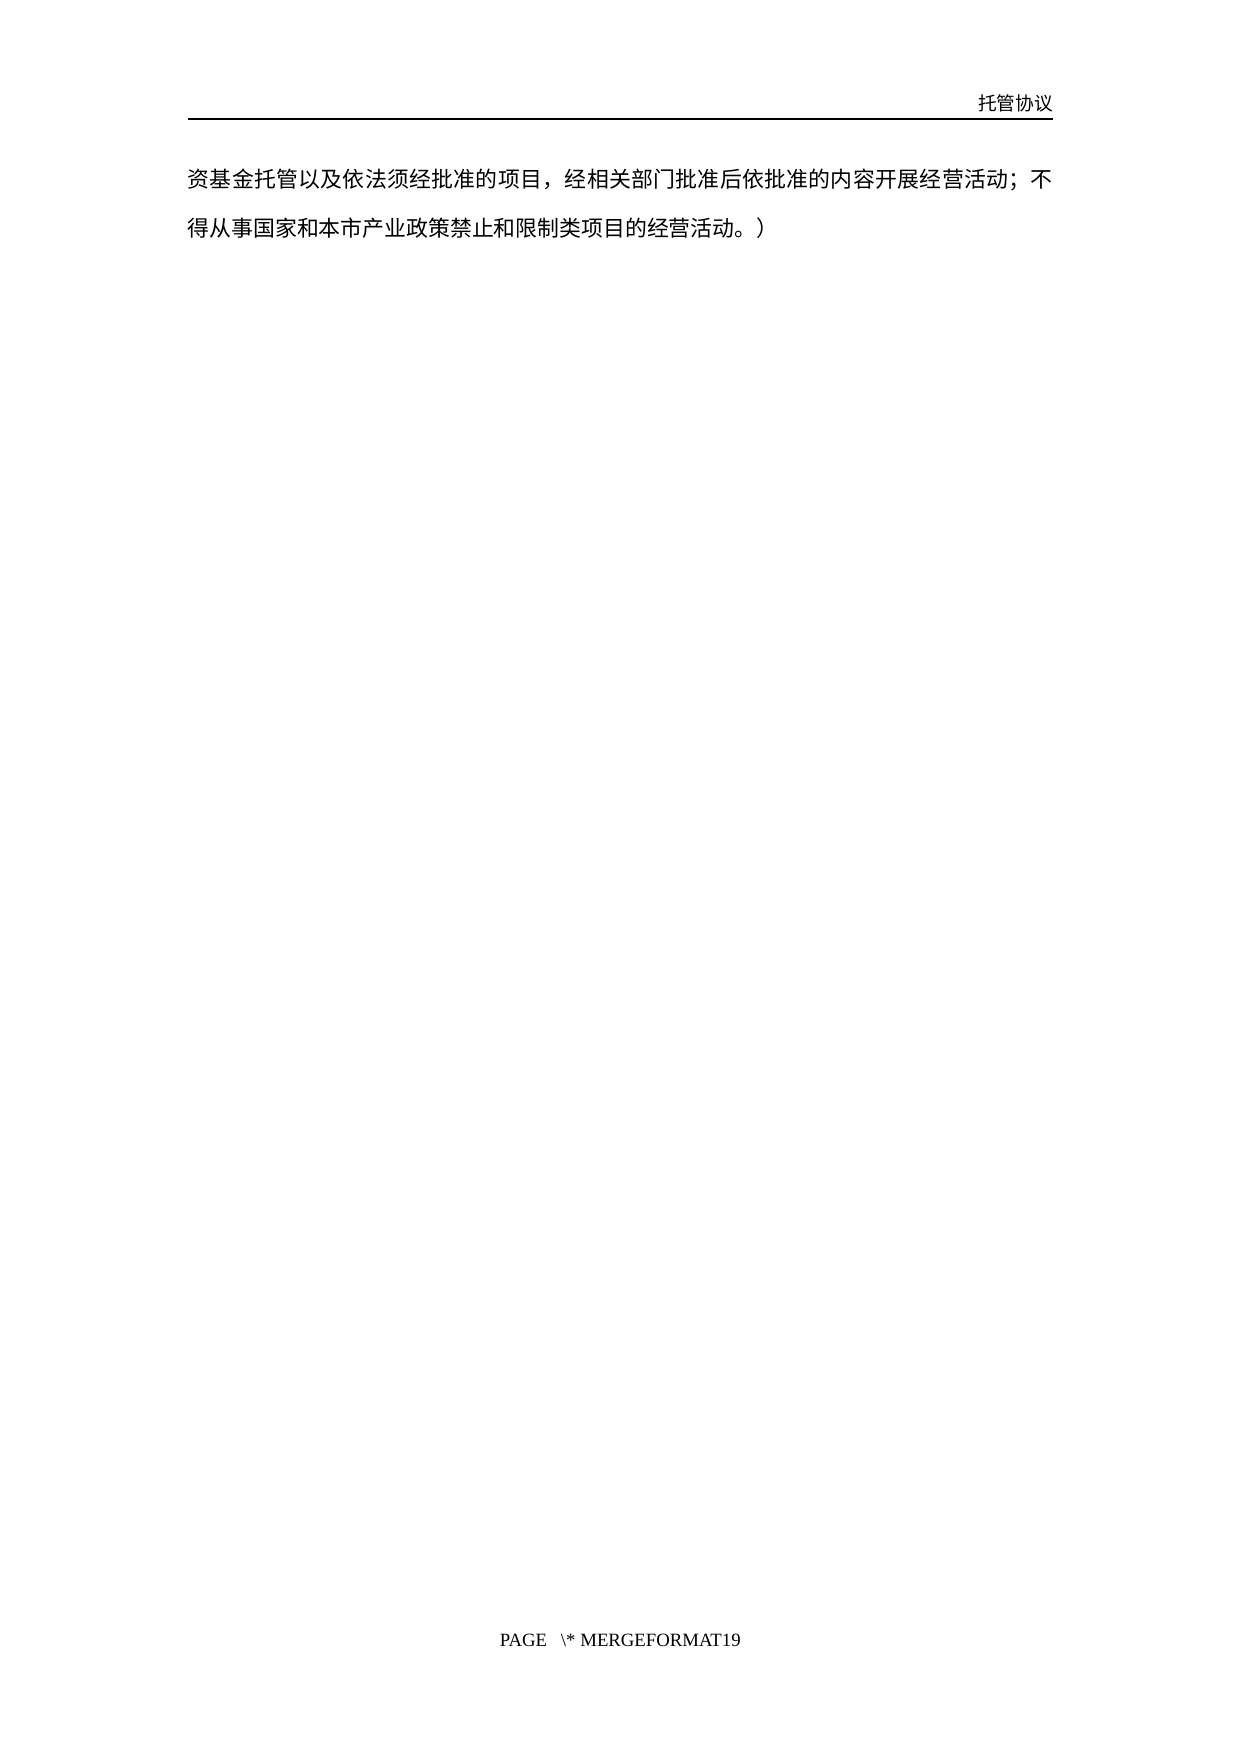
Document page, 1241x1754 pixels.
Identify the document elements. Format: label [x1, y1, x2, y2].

text [187, 162, 1053, 243]
